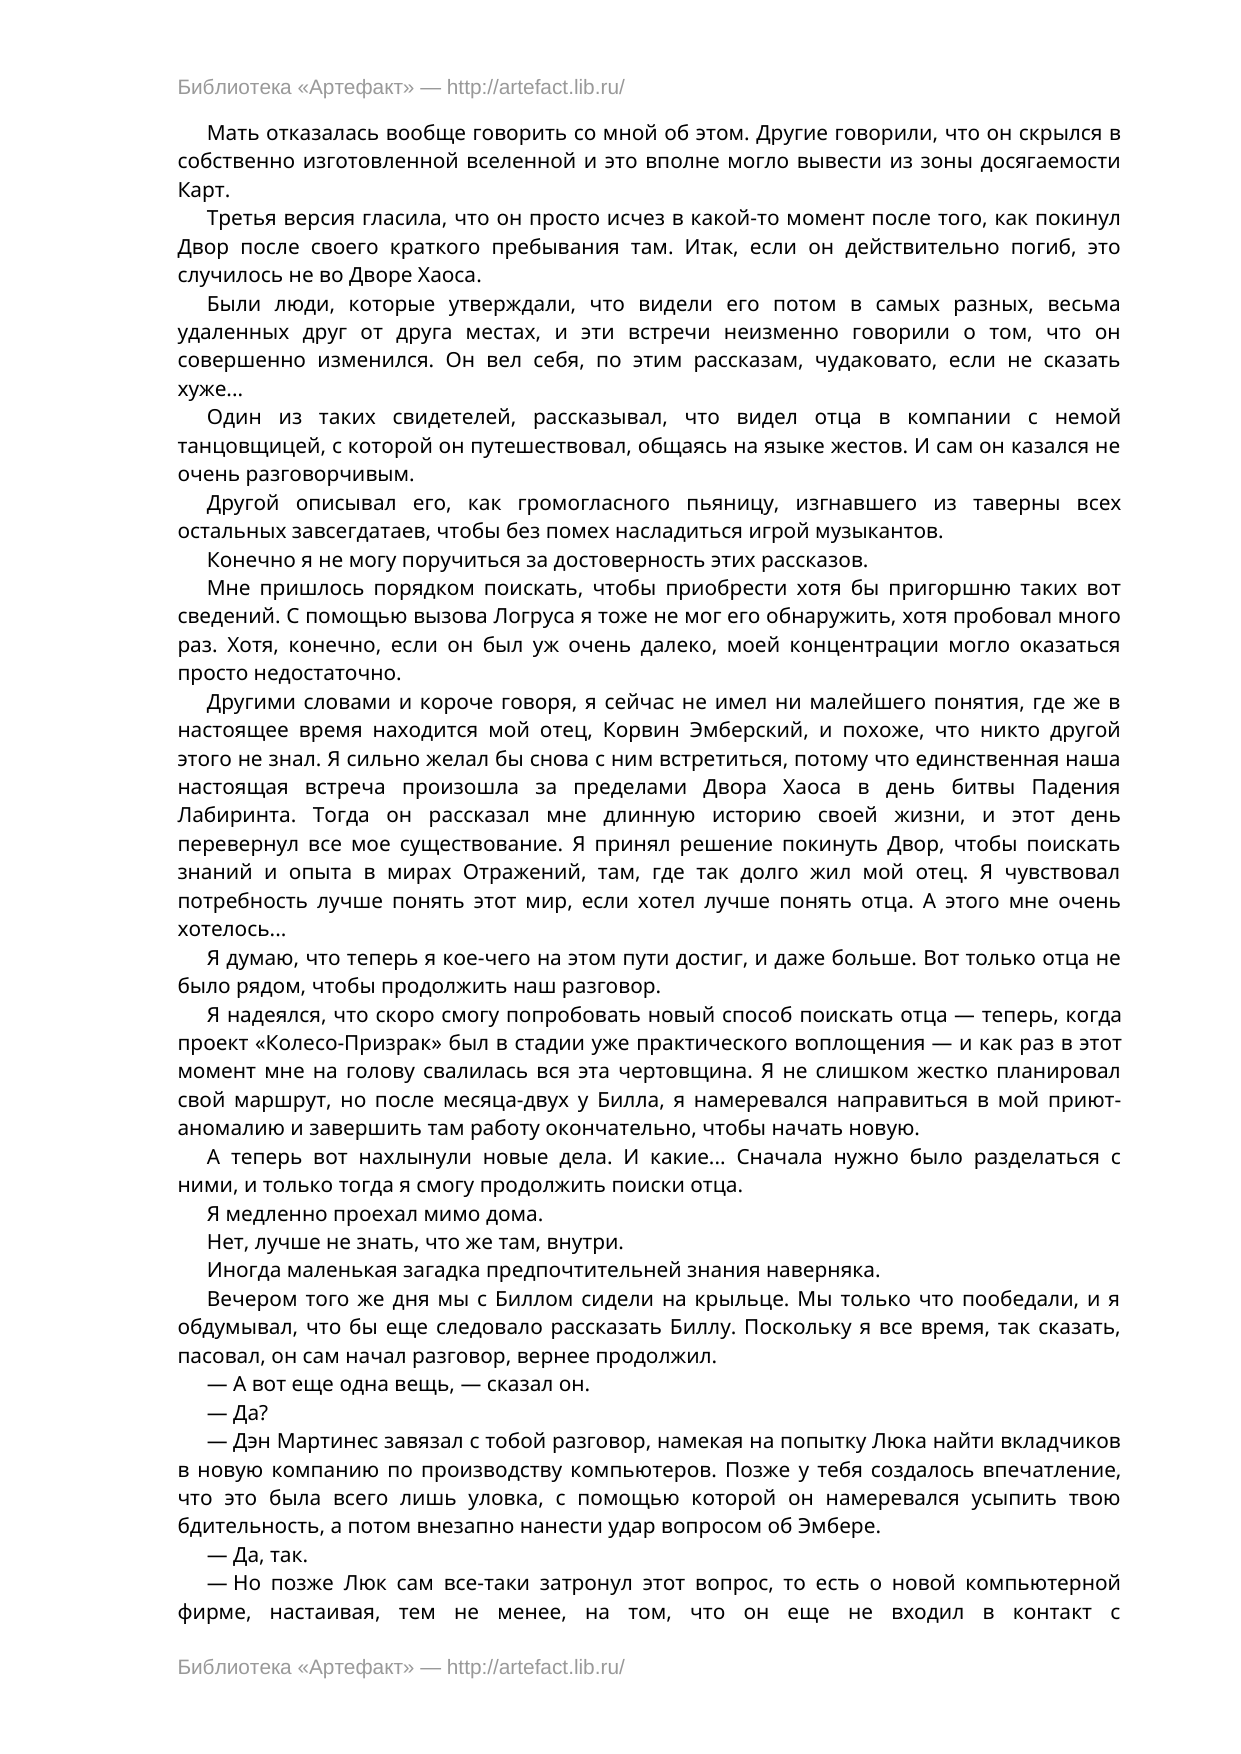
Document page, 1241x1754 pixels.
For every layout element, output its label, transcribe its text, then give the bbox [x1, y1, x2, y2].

text Вечером того же дня мы с Биллом сидели на крыльце. Мы только что пообедали, и я обдумывал, что бы еще следовало рассказать Биллу. Поскольку я все время, так сказать, пасовал, он сам начал разговор, вернее продолжил. [177, 1284, 1122, 1369]
text — А вот еще одна вещь, — сказал он. [177, 1369, 1122, 1398]
text Третья версия гласила, что он просто исчез в какой-то момент после того, как покинул Двор после своего краткого пребывания там. Итак, если он действительно погиб, это случилось не во Дворе Хаоса. [177, 203, 1122, 289]
text Мать отказалась вообще говорить со мной об этом. Другие говорили, что он скрылся в собственно изготовленной вселенной и это вполне могло вывести из зоны досягаемости Карт. [177, 118, 1122, 203]
text — Да? [177, 1398, 1122, 1426]
text Один из таких свидетелей, рассказывал, что видел отца в компании с немой танцовщицей, с которой он путешествовал, общаясь на языке жестов. И сам он казался не очень разговорчивым. [177, 402, 1122, 488]
text Другой описывал его, как громогласного пьяницу, изгнавшего из таверны всех остальных завсегдатаев, чтобы без помех насладиться игрой музыкантов. [177, 488, 1122, 545]
text Я медленно проехал мимо дома. [177, 1199, 1122, 1227]
text А теперь вот нахлынули новые дела. И какие... Сначала нужно было разделаться с ними, и только тогда я смогу продолжить поиски отца. [177, 1142, 1122, 1199]
text — Дэн Мартинес завязал с тобой разговор, намекая на попытку Люка найти вкладчиков в новую компанию по производству компьютеров. Позже у тебя создалось впечатление, что это была всего лишь уловка, с помощью которой он намеревался усыпить твою бдительность, а потом внезапно нанести удар вопросом об Эмбере. [177, 1426, 1122, 1540]
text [177, 1568, 1122, 1625]
text Были люди, которые утверждали, что видели его потом в самых разных, весьма удаленных друг от друга местах, и эти встречи неизменно говорили о том, что он совершенно изменился. Он вел себя, по этим рассказам, чудаковато, если не сказать хуже... [177, 289, 1122, 402]
text Я думаю, что теперь я кое-чего на этом пути достиг, и даже больше. Вот только отца не было рядом, чтобы продолжить наш разговор. [177, 943, 1122, 1000]
text Другими словами и короче говоря, я сейчас не имел ни малейшего понятия, где же в настоящее время находится мой отец, Корвин Эмберский, и похоже, что никто другой этого не знал. Я сильно желал бы снова с ним встретиться, потому что единственная наша настоящая встреча произошла за пределами Двора Хаоса в день битвы Падения Лабиринта. Тогда он рассказал мне длинную историю своей жизни, и этот день перевернул все мое существование. Я принял решение покинуть Двор, чтобы поискать знаний и опыта в мирах Отражений, там, где так долго жил мой отец. Я чувствовал потребность лучше понять этот мир, если хотел лучше понять отца. А этого мне очень хотелось... [177, 687, 1122, 943]
text Я надеялся, что скоро смогу попробовать новый способ поискать отца — теперь, когда проект «Колесо-Призрак» был в стадии уже практического воплощения — и как раз в этот момент мне на голову свалилась вся эта чертовщина. Я не слишком жестко планировал свой маршрут, но после месяца-двух у Билла, я намеревался направиться в мой приют-аномалию и завершить там работу окончательно, чтобы начать новую. [177, 1000, 1122, 1142]
text — Да, так. [177, 1540, 1122, 1568]
text Иногда маленькая загадка предпочтительней знания наверняка. [177, 1256, 1122, 1284]
text Конечно я не могу поручиться за достоверность этих рассказов. [177, 545, 1122, 573]
text Мне пришлось порядком поискать, чтобы приобрести хотя бы пригоршню таких вот сведений. С помощью вызова Логруса я тоже не мог его обнаружить, хотя пробовал много раз. Хотя, конечно, если он был уж очень далеко, моей концентрации могло оказаться просто недостаточно. [177, 573, 1122, 687]
text Нет, лучше не знать, что же там, внутри. [177, 1227, 1122, 1256]
